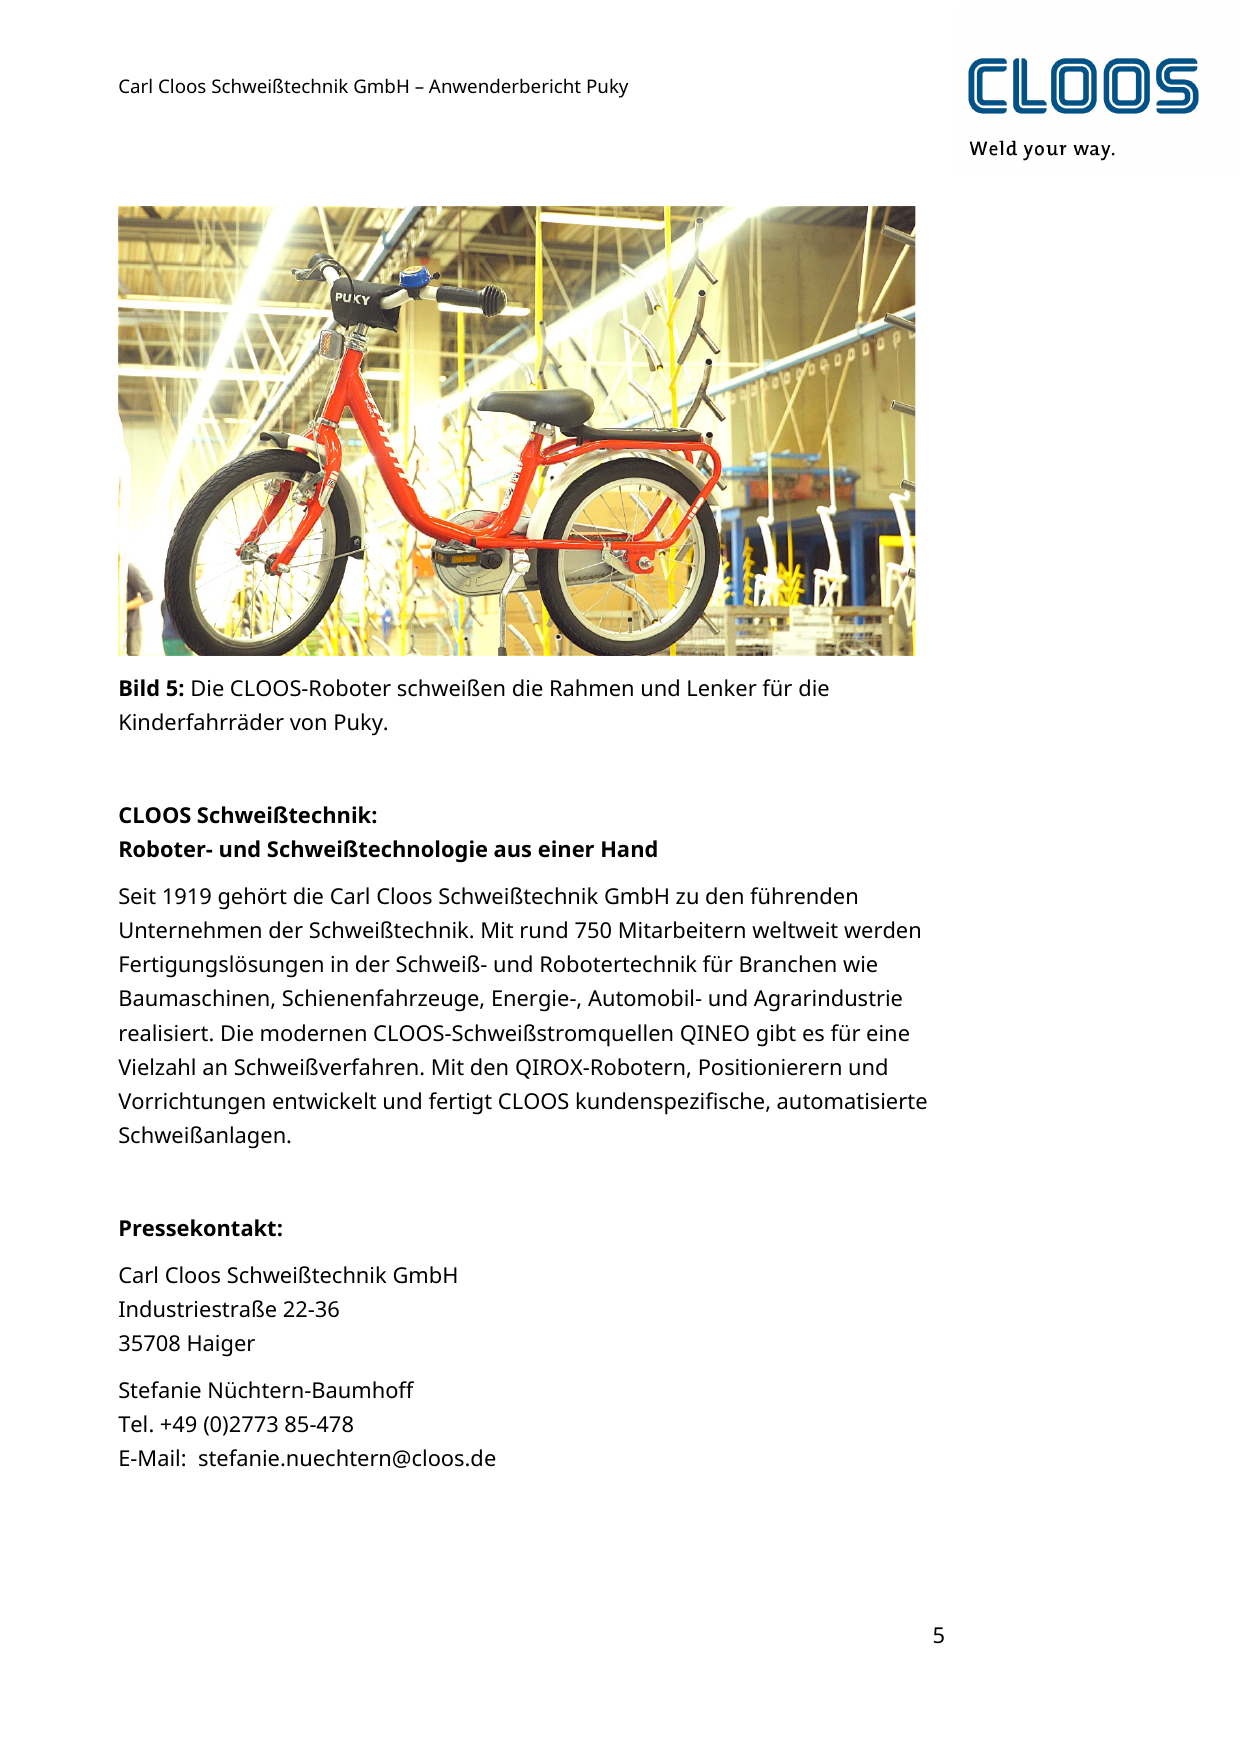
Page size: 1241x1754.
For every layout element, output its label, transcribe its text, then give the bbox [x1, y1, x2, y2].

text Carl Cloos Schweißtechnik GmbH Industriestraße 22-36 35708 Haiger [118, 1260, 945, 1358]
text Stefanie Nüchtern-Baumhoff Tel. +49 (0)2773 85-478 E-Mail: stefanie.nuechtern@cloos.de [118, 1375, 945, 1473]
picture [955, 3, 1237, 176]
text Seit 1919 gehört die Carl Cloos Schweißtechnik GmbH zu den führenden Unternehmen der Schweißtechnik. Mit rund 750 Mitarbeitern weltweit werden Fertigungslösungen in der Schweiß- und Robotertechnik für Branchen wie Baumaschinen, Schienenfahrzeuge, Energie-, Automobil- und Agrarindustrie realisiert. Die modernen CLOOS-Schweißstromquellen QINEO gibt es für eine Vielzahl an Schweißverfahren. Mit den QIROX-Robotern, Positionierern und Vorrichtungen entwickelt und fertigt CLOOS kundenspezifische, automatisierte Schweißanlagen. [118, 881, 945, 1150]
text CLOOS Schweißtechnik: Roboter- und Schweißtechnologie aus einer Hand [118, 800, 945, 864]
picture [118, 206, 916, 656]
text Pressekontakt: [118, 1213, 945, 1243]
text Bild 5: Die CLOOS-Roboter schweißen die Rahmen und Lenker für die Kinderfahrräder von Puky. [118, 672, 945, 736]
